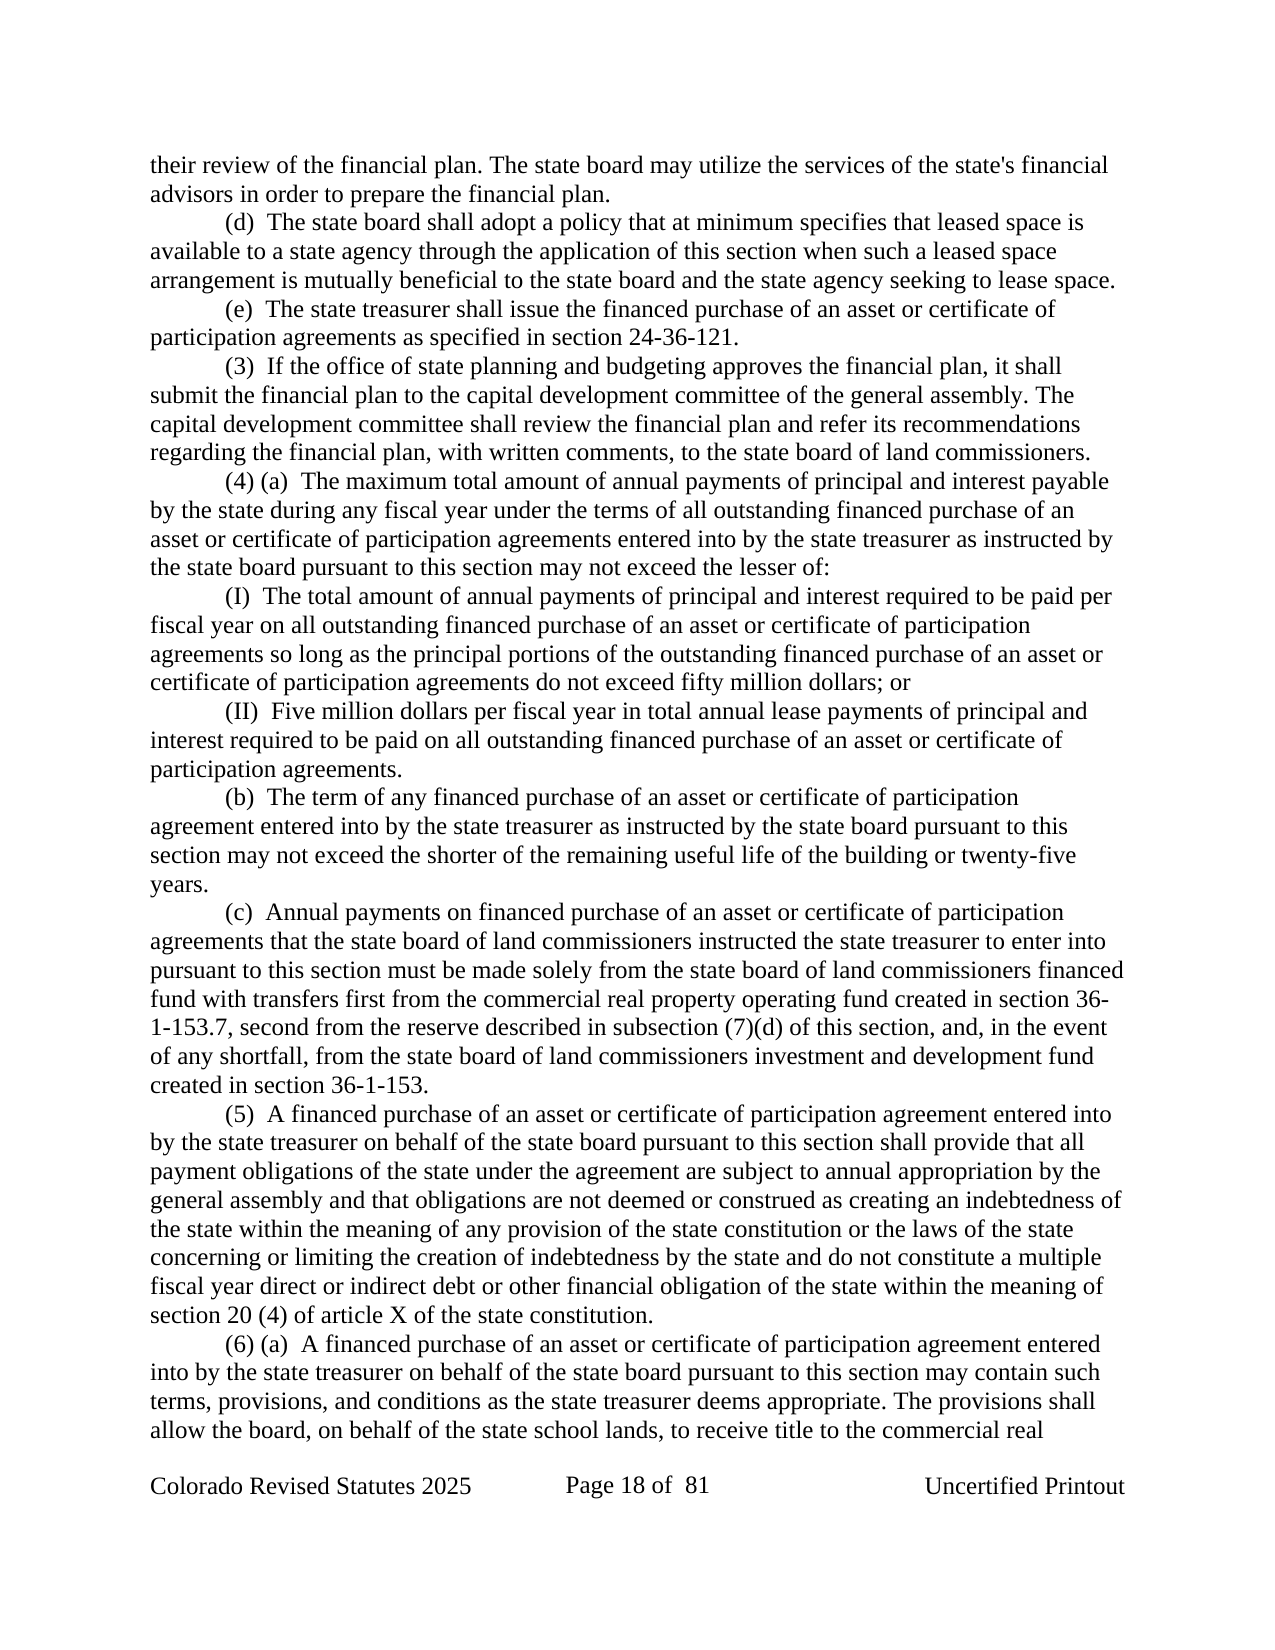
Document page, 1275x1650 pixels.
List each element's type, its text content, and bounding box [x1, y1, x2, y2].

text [150, 150, 1125, 207]
text (c) Annual payments on financed purchase of an asset or certificate of participation agreements that the state board of land commissioners instructed the state treasurer to enter into pursuant to this section must be made solely from the state board of land commissioners financed fund with transfers first from the commercial real property operating fund created in section 36-1-153.7, second from the reserve described in subsection (7)(d) of this section, and, in the event of any shortfall, from the state board of land commissioners investment and development fund created in section 36-1-153. [150, 897, 1125, 1099]
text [150, 1329, 1125, 1444]
text (II) Five million dollars per fiscal year in total annual lease payments of principal and interest required to be paid on all outstanding financed purchase of an asset or certificate of participation agreements. [150, 696, 1125, 782]
text (3) If the office of state planning and budgeting approves the financial plan, it shall submit the financial plan to the capital development committee of the general assembly. The capital development committee shall review the financial plan and refer its recommendations regarding the financial plan, with written comments, to the state board of land commissioners. [150, 351, 1125, 466]
text (4) (a) The maximum total amount of annual payments of principal and interest payable by the state during any fiscal year under the terms of all outstanding financed purchase of an asset or certificate of participation agreements entered into by the state treasurer as instructed by the state board pursuant to this section may not exceed the lesser of: [150, 466, 1125, 581]
text (e) The state treasurer shall issue the financed purchase of an asset or certificate of participation agreements as specified in section 24-36-121. [150, 294, 1125, 351]
text (b) The term of any financed purchase of an asset or certificate of participation agreement entered into by the state treasurer as instructed by the state board pursuant to this section may not exceed the shorter of the remaining useful life of the building or twenty-five years. [150, 782, 1125, 897]
text (d) The state board shall adopt a policy that at minimum specifies that leased space is available to a state agency through the application of this section when such a leased space arrangement is mutually beneficial to the state board and the state agency seeking to lease space. [150, 207, 1125, 294]
text (I) The total amount of annual payments of principal and interest required to be paid per fiscal year on all outstanding financed purchase of an asset or certificate of participation agreements so long as the principal portions of the outstanding financed purchase of an asset or certificate of participation agreements do not exceed fifty million dollars; or [150, 581, 1125, 696]
text (5) A financed purchase of an asset or certificate of participation agreement entered into by the state treasurer on behalf of the state board pursuant to this section shall provide that all payment obligations of the state under the agreement are subject to annual appropriation by the general assembly and that obligations are not deemed or construed as creating an indebtedness of the state within the meaning of any provision of the state constitution or the laws of the state concerning or limiting the creation of indebtedness by the state and do not constitute a multiple fiscal year direct or indirect debt or other financial obligation of the state within the meaning of section 20 (4) of article X of the state constitution. [150, 1099, 1125, 1329]
